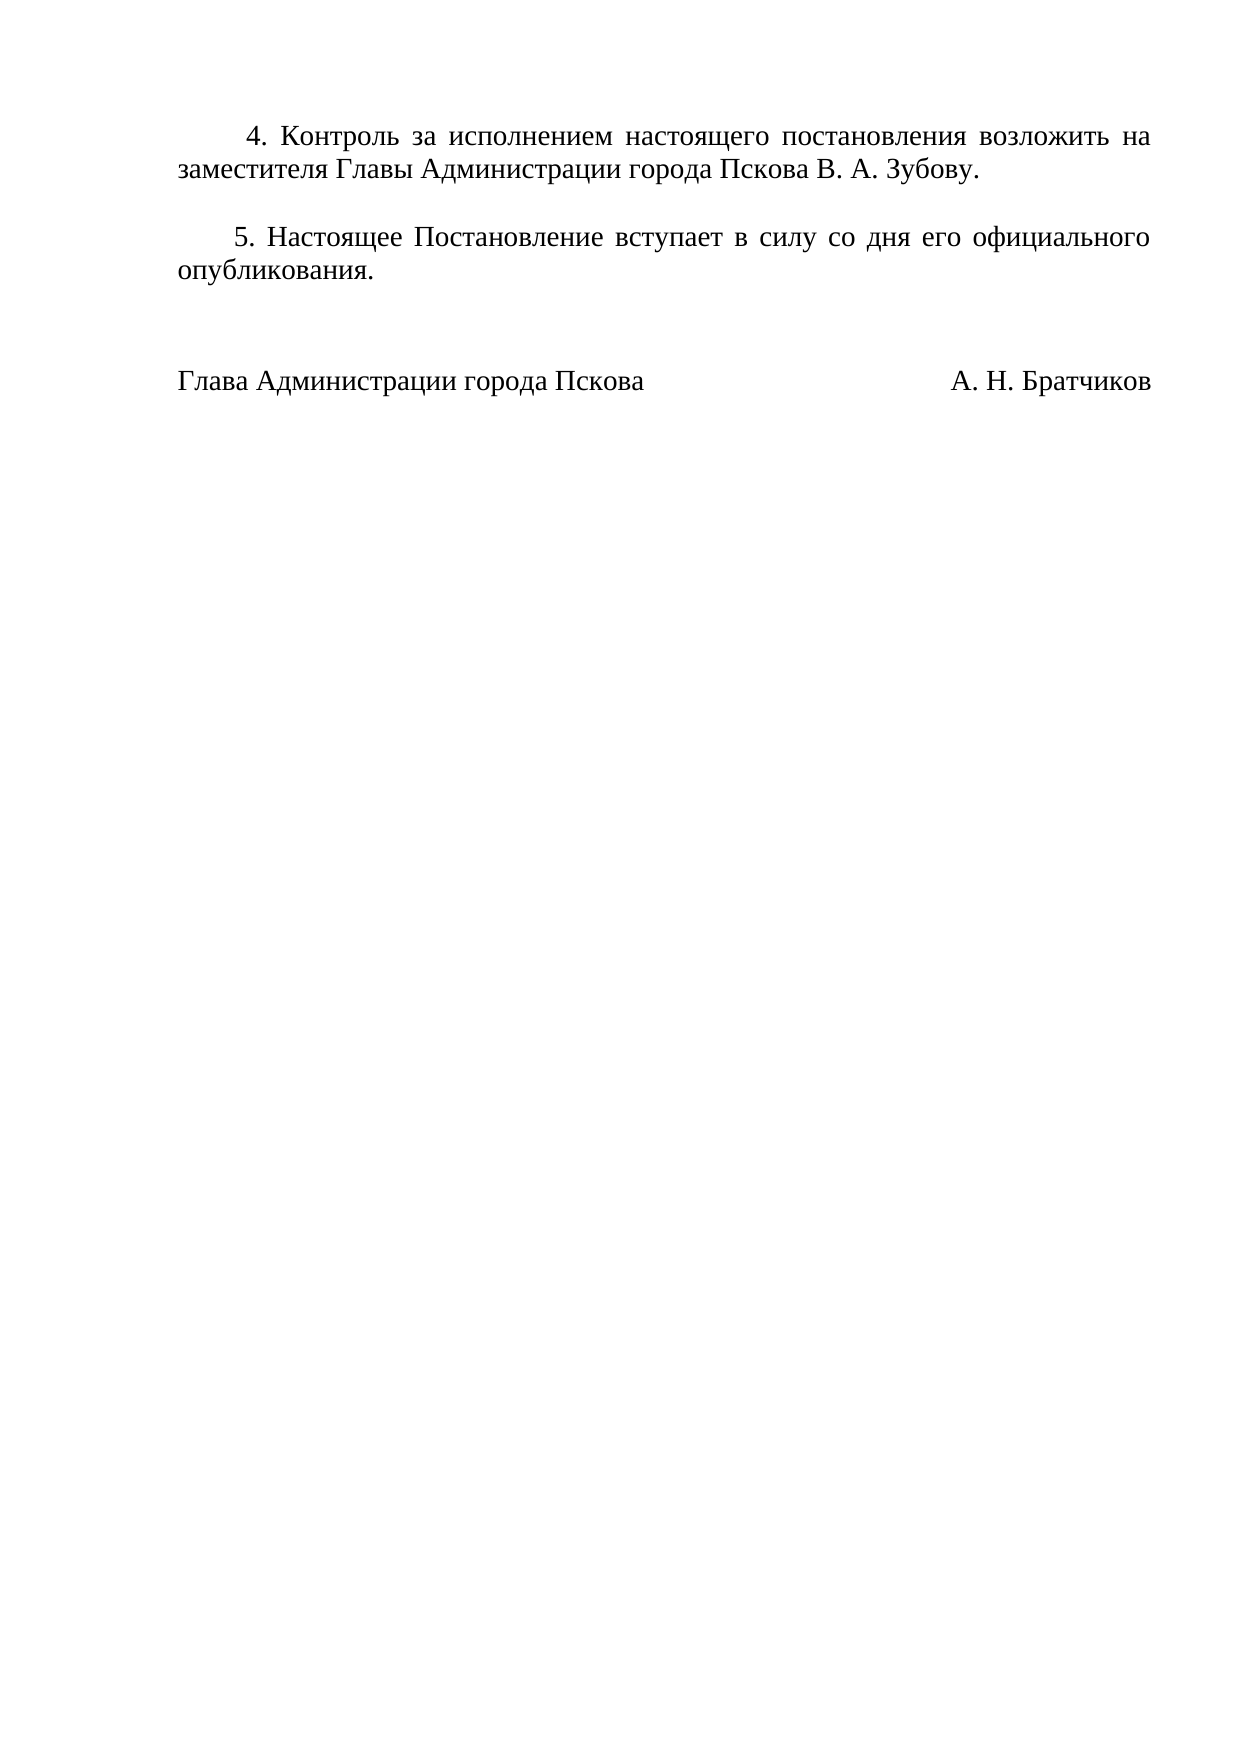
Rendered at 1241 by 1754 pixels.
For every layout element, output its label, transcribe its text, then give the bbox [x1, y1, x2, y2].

text 4. Контроль за исполнением настоящего постановления возложить на заместителя Главы Администрации города Пскова В. А. Зубову. [177, 118, 1152, 185]
text 5. Настоящее Постановление вступает в силу со дня его официального опубликования. [177, 219, 1152, 286]
text Глава Администрации города Пскова А. Н. Братчиков [177, 363, 1181, 396]
